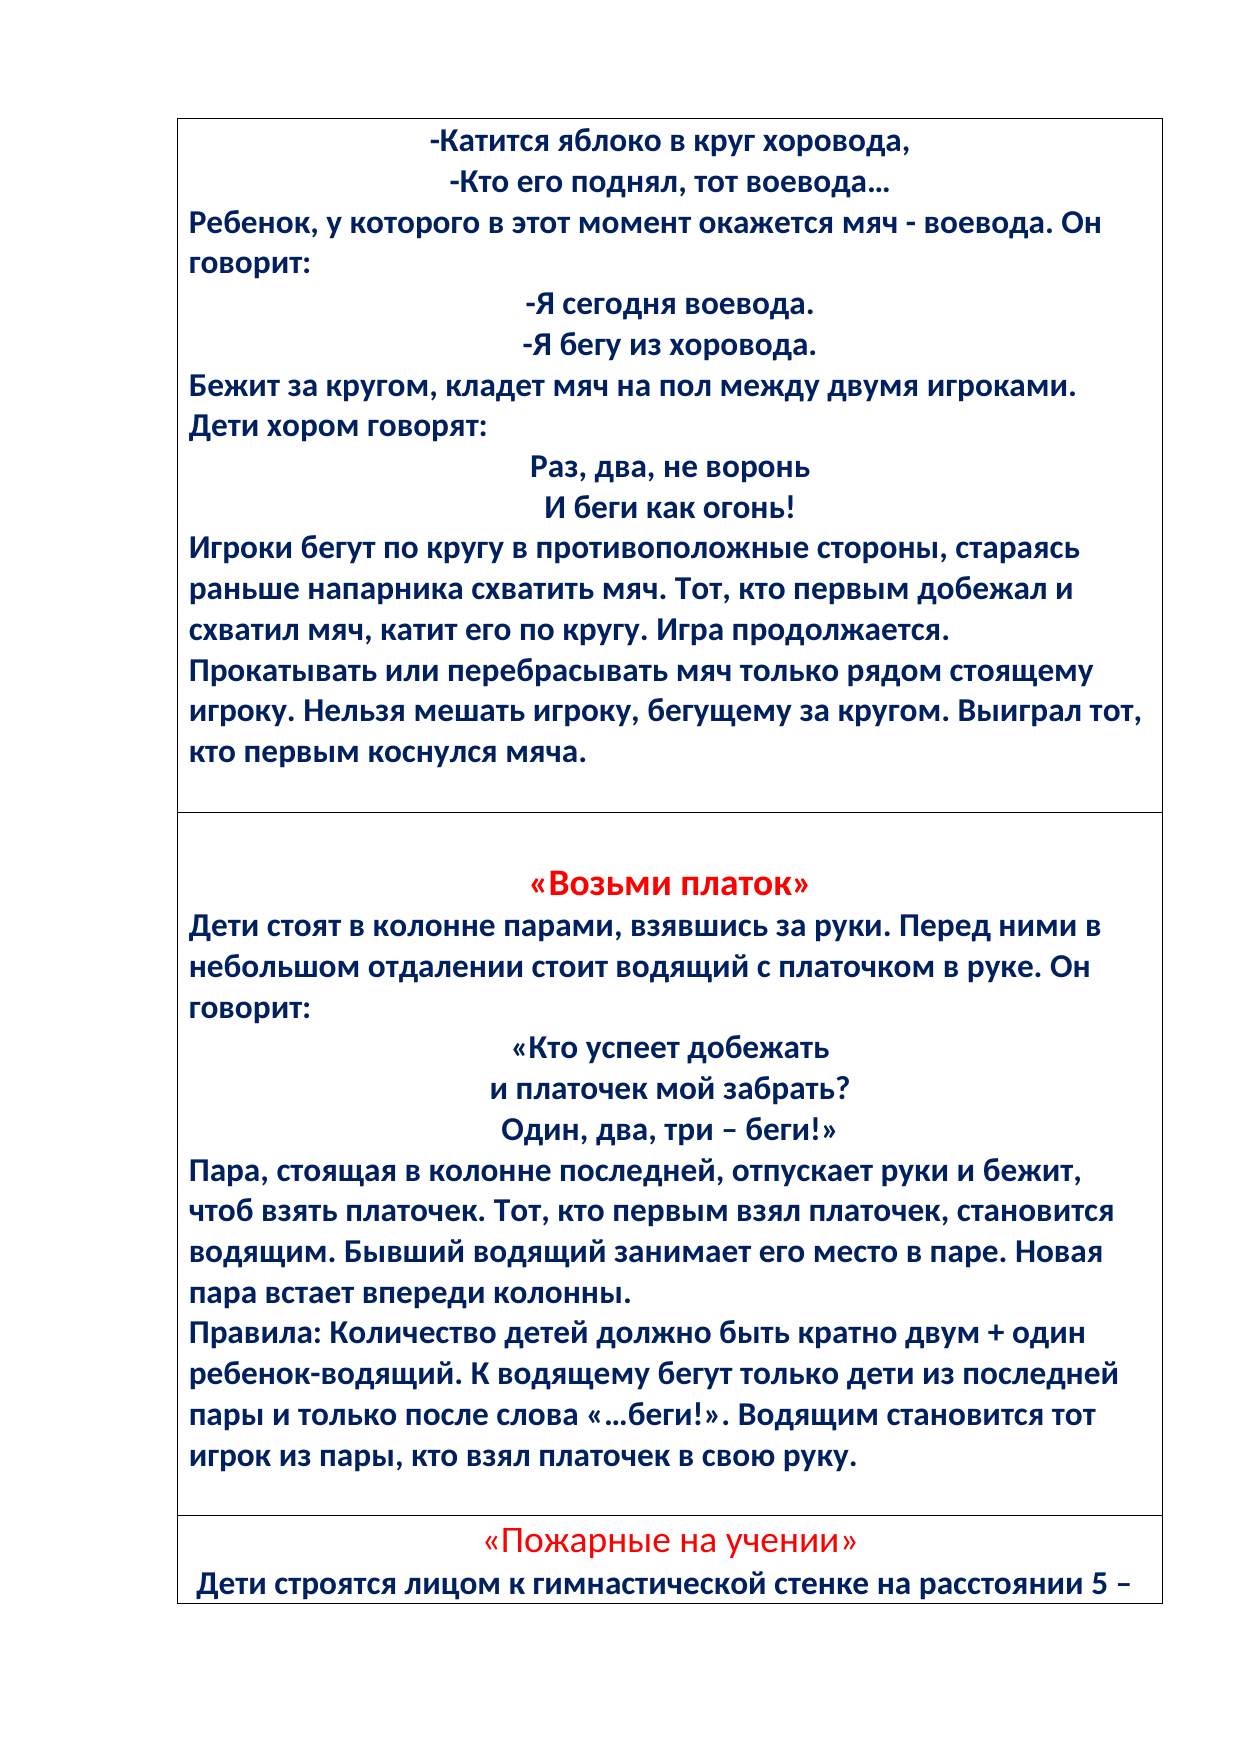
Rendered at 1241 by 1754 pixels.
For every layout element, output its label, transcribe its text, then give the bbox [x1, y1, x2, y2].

table_cell «Возьми платок» Дети стоят в колонне парами, взявшись за руки. Перед ними в небольшом отдалении стоит водящий с платочком в руке. Он говорит: «Кто успеет добежать и платочек мой забрать? Один, два, три – беги!» Пара, стоящая в колонне последней, отпускает руки и бежит, чтоб взять платочек. Тот, кто первым взял платочек, становится водящим. Бывший водящий занимает его место в паре. Новая пара встает впереди колонны. Правила: Количество детей должно быть кратно двум + один ребенок-водящий. К водящему бегут только дети из последней пары и только после слова «…беги!». Водящим становится тот игрок из пары, кто взял платочек в свою руку. [178, 813, 1162, 1515]
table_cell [178, 119, 1162, 812]
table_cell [178, 1516, 1162, 1603]
